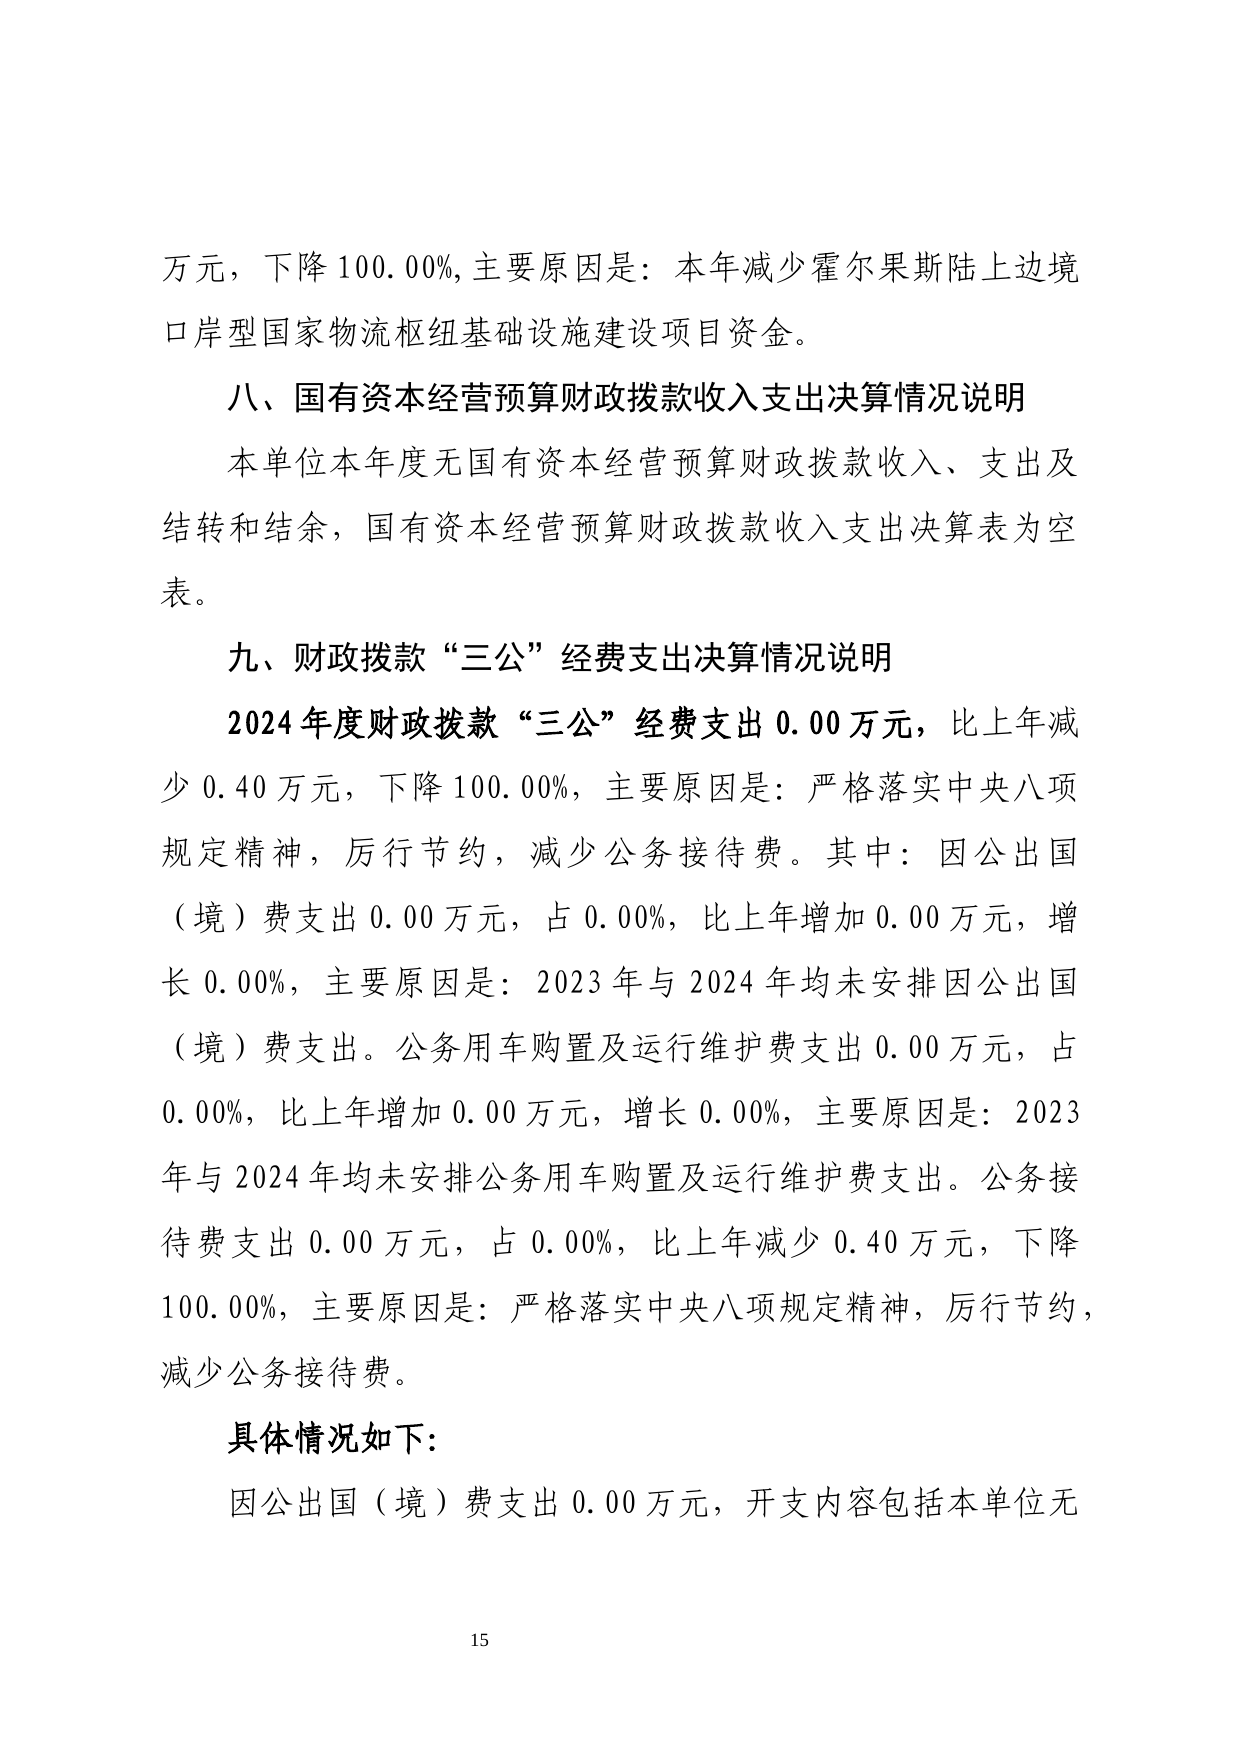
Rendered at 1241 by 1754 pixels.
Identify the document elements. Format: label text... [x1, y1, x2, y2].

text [159, 1468, 1081, 1533]
text 九、财政拨款“三公”经费支出决算情况说明 [159, 623, 1081, 688]
text 2024年度财政拨款“三公”经费支出0.00万元，比上年减少0.40万元，下降100.00%，主要原因是：严格落实中央八项规定精神，厉行节约，减少公务接待费。其中：因公出国（境）费支出0.00万元，占0.00%，比上年增加0.00万元，增长0.00%，主要原因是：2023年与2024年均未安排因公出国（境）费支出。公务用车购置及运行维护费支出0.00万元，占0.00%，比上年增加0.00万元，增长0.00%，主要原因是：2023年与2024年均未安排公务用车购置及运行维护费支出。公务接待费支出0.00万元，占0.00%，比上年减少0.40万元，下降100.00%，主要原因是：严格落实中央八项规定精神，厉行节约，减少公务接待费。 [159, 688, 1081, 1403]
text 八、国有资本经营预算财政拨款收入支出决算情况说明 [159, 363, 1081, 428]
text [159, 233, 1081, 363]
text 具体情况如下： [159, 1403, 1081, 1468]
text 本单位本年度无国有资本经营预算财政拨款收入、支出及结转和结余，国有资本经营预算财政拨款收入支出决算表为空表。 [159, 428, 1081, 623]
